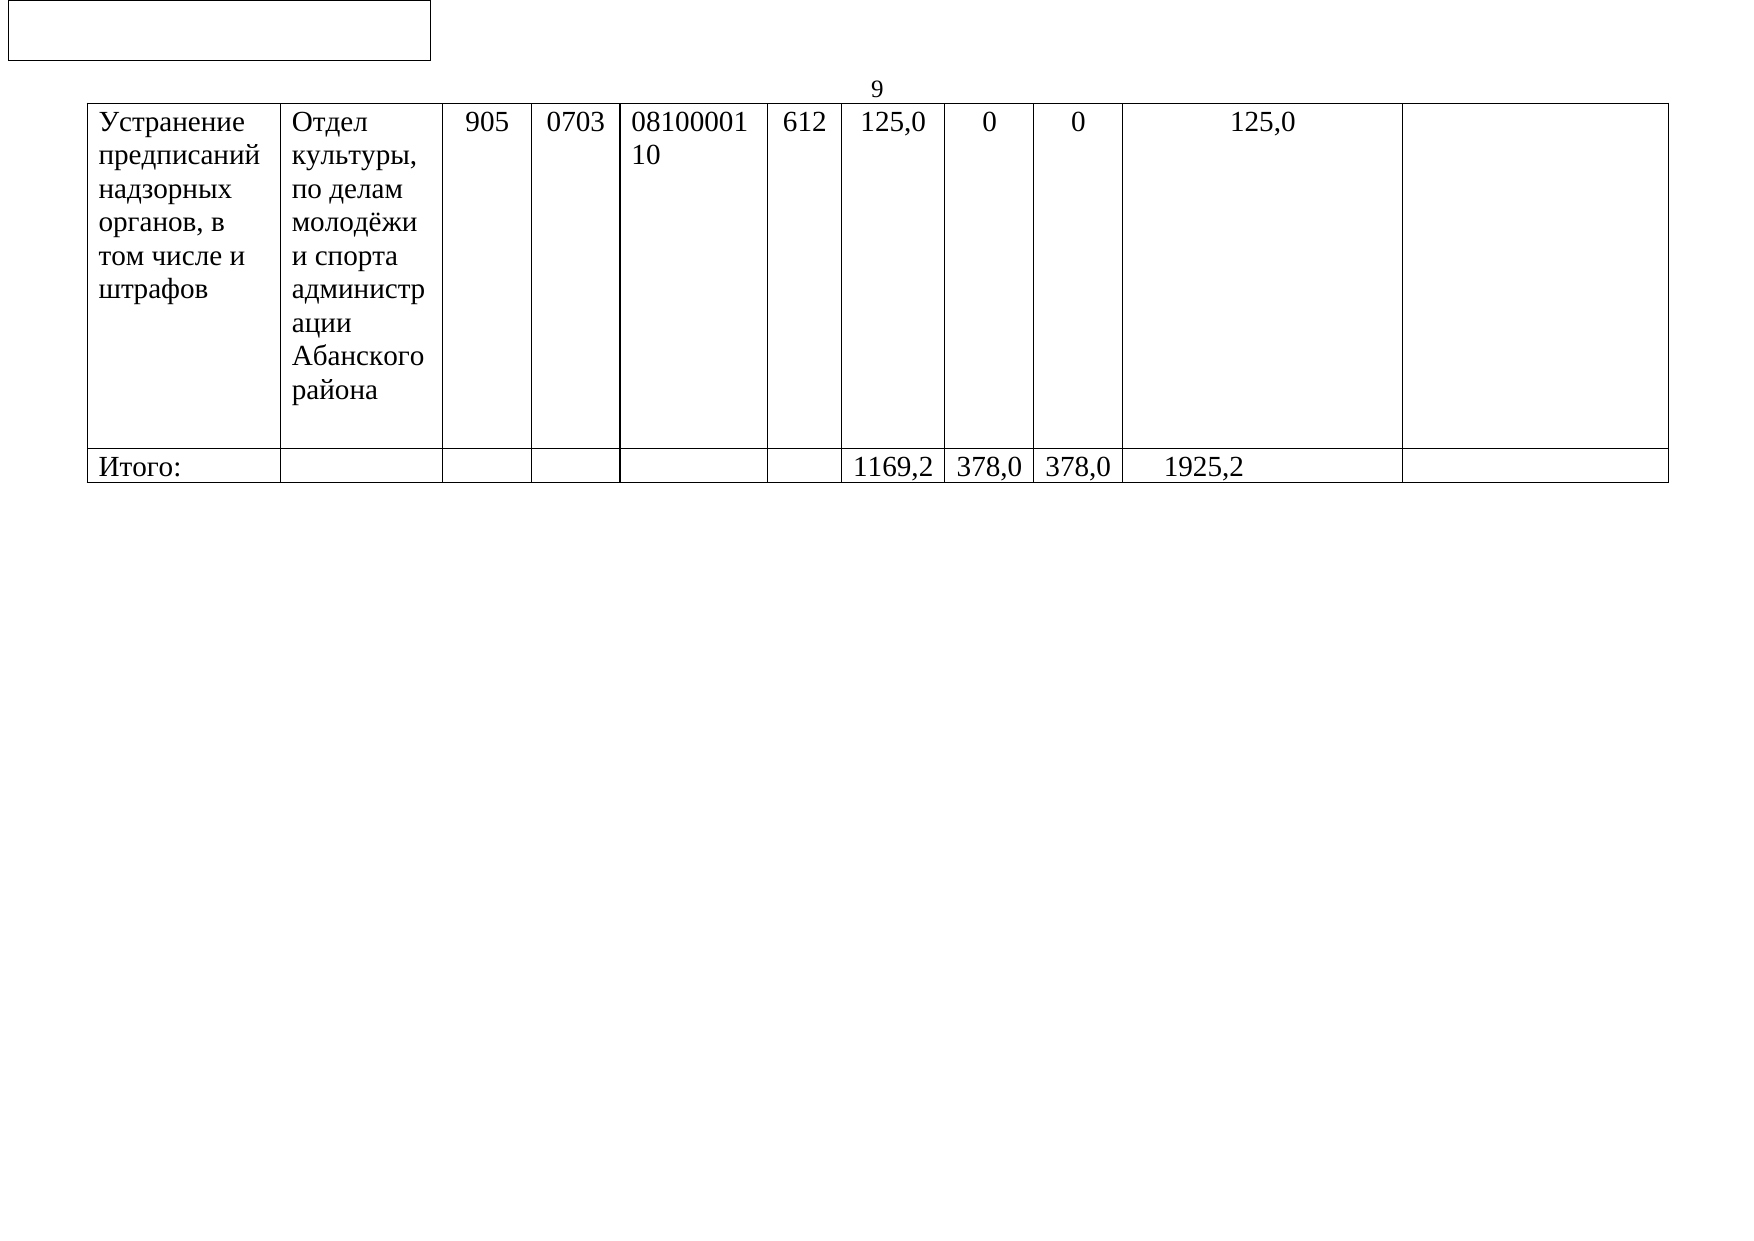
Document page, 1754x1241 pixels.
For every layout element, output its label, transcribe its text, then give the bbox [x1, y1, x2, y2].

table_cell [281, 449, 442, 482]
table_cell 1925,2 [1123, 449, 1285, 482]
table_cell [621, 449, 767, 482]
table_cell Устранение предписаний надзорных органов, в том числе и штрафов [88, 104, 280, 448]
table_cell [1285, 449, 1402, 482]
table_cell Отдел культуры, по делам молодёжи и спорта администрации Абанского района [281, 104, 442, 448]
table_cell [1403, 104, 1668, 448]
table_cell 378,0 [945, 449, 1033, 482]
table_cell 0703 [532, 104, 619, 448]
table_cell 1169,2 [842, 449, 944, 482]
table_cell Итого: [88, 449, 280, 482]
table_cell [1403, 449, 1668, 482]
table_cell 905 [443, 104, 531, 448]
table_header [9, 1, 430, 60]
table_cell 125,0 [842, 104, 944, 448]
table_cell 0 [945, 104, 1033, 448]
table_cell 0810000110 [621, 104, 767, 448]
table_cell 378,0 [1034, 449, 1122, 482]
table_cell [532, 449, 619, 482]
table_cell [443, 449, 531, 482]
table_cell 0 [1034, 104, 1122, 448]
table_cell 612 [768, 104, 841, 448]
table_cell 125,0 [1123, 104, 1402, 448]
table_cell [768, 449, 841, 482]
